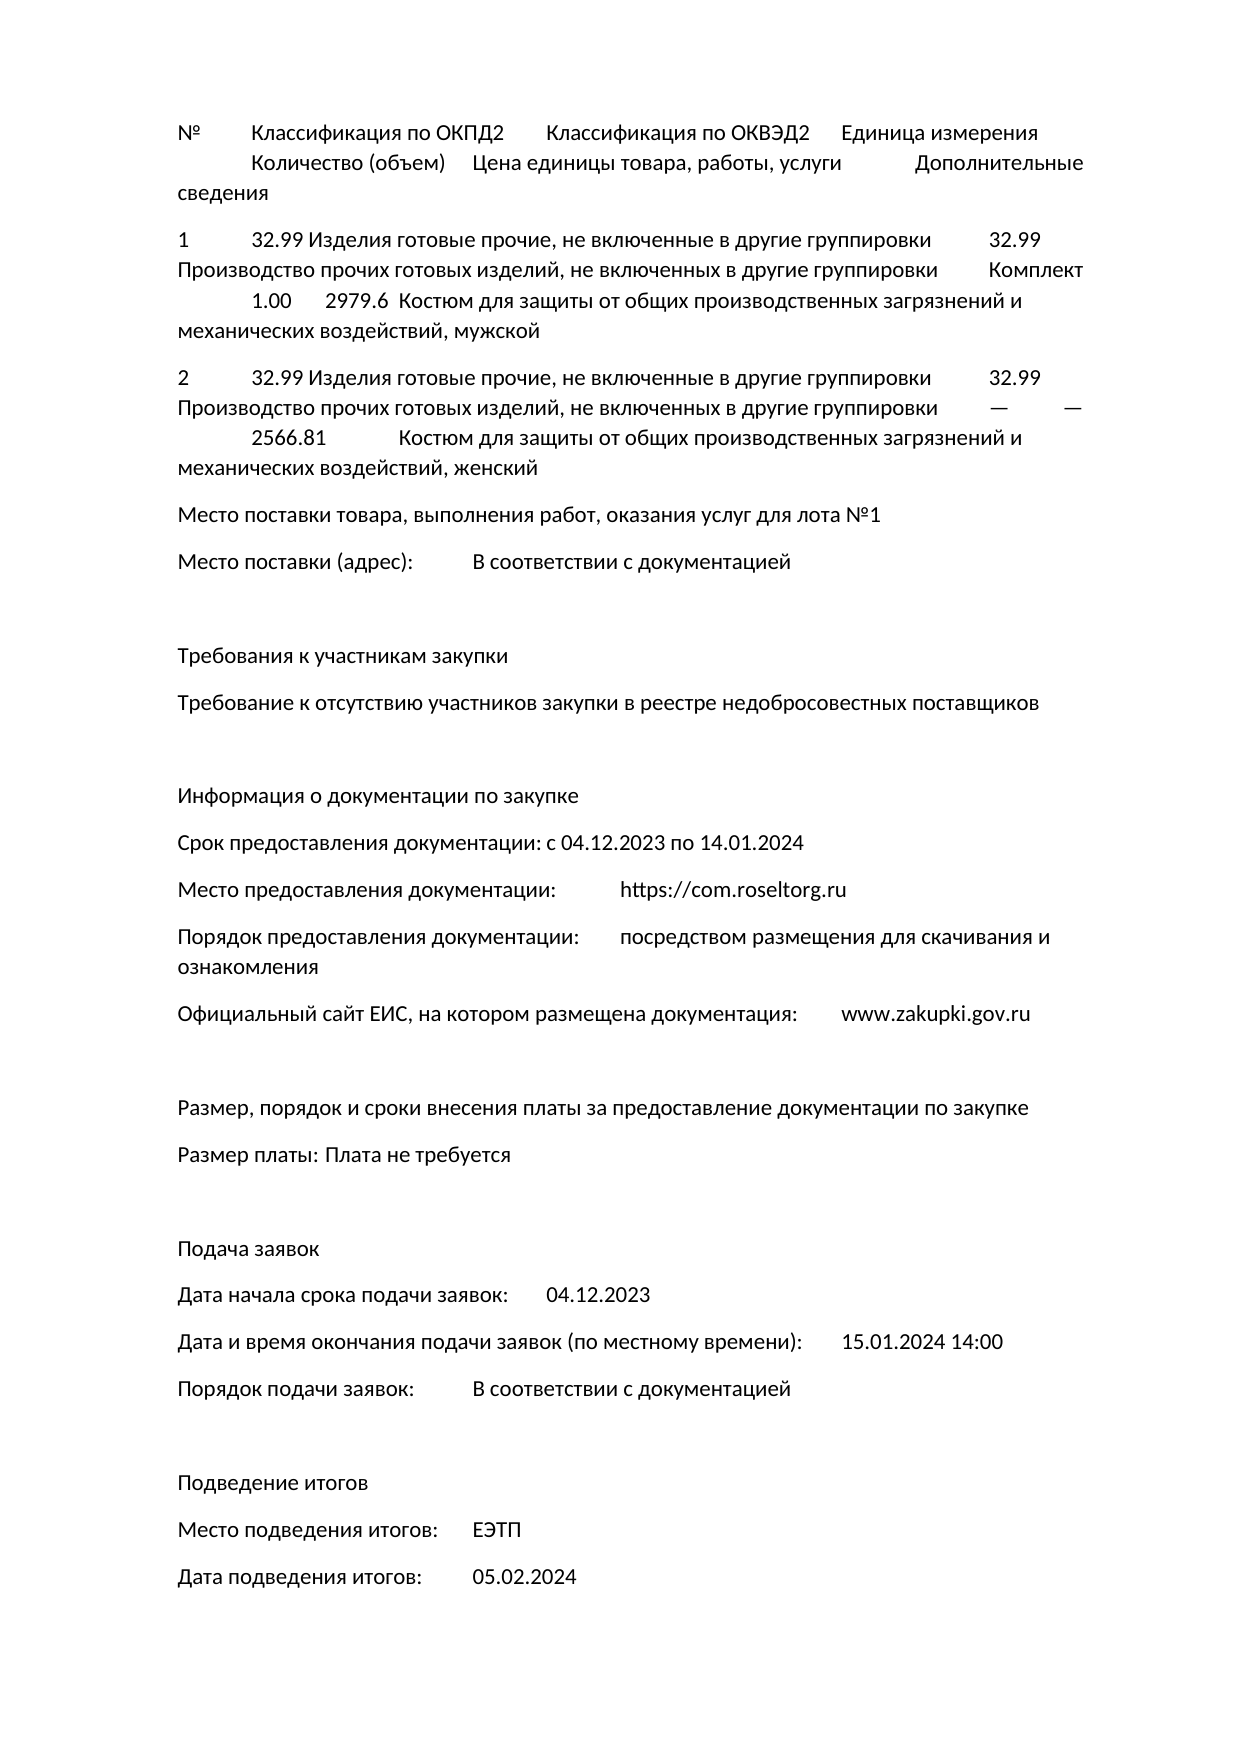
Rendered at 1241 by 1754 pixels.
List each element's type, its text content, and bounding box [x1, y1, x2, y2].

text Размер, порядок и сроки внесения платы за предоставление документации по закупке [177, 1093, 1152, 1121]
text Официальный сайт ЕИС, на котором размещена документация: www.zakupki.gov.ru [177, 999, 1152, 1027]
text Размер платы: Плата не требуется [177, 1140, 1152, 1168]
text № Классификация по ОКПД2 Классификация по ОКВЭД2 Единица измерения Количество (объем) Цена единицы товара, работы, услуги Дополнительные сведения [177, 118, 1152, 207]
text Дата подведения итогов: 05.02.2024 [177, 1562, 1152, 1590]
text Требование к отсутствию участников закупки в реестре недобросовестных поставщиков [177, 688, 1152, 716]
text Подача заявок [177, 1234, 1152, 1262]
text Место подведения итогов: ЕЭТП [177, 1515, 1152, 1543]
text Порядок предоставления документации: посредством размещения для скачивания и ознакомления [177, 922, 1152, 981]
text Место предоставления документации: https://com.roseltorg.ru [177, 875, 1152, 903]
text Подведение итогов [177, 1468, 1152, 1496]
text Информация о документации по закупке [177, 782, 1152, 810]
text 2 32.99 Изделия готовые прочие, не включенные в другие группировки 32.99 Производство прочих готовых изделий, не включенных в другие группировки — — 2566.81 Костюм для защиты от общих производственных загрязнений и механических воздействий, женский [177, 363, 1152, 482]
text Место поставки (адрес): В соответствии с документацией [177, 547, 1152, 575]
text Место поставки товара, выполнения работ, оказания услуг для лота №1 [177, 500, 1152, 528]
text Требования к участникам закупки [177, 641, 1152, 669]
text Дата и время окончания подачи заявок (по местному времени): 15.01.2024 14:00 [177, 1327, 1152, 1356]
text Срок предоставления документации: с 04.12.2023 по 14.01.2024 [177, 828, 1152, 857]
text Дата начала срока подачи заявок: 04.12.2023 [177, 1281, 1152, 1309]
text 1 32.99 Изделия готовые прочие, не включенные в другие группировки 32.99 Производство прочих готовых изделий, не включенных в другие группировки Комплект 1.00 2979.6 Костюм для защиты от общих производственных загрязнений и механических воздействий, мужской [177, 225, 1152, 344]
text Порядок подачи заявок: В соответствии с документацией [177, 1374, 1152, 1402]
